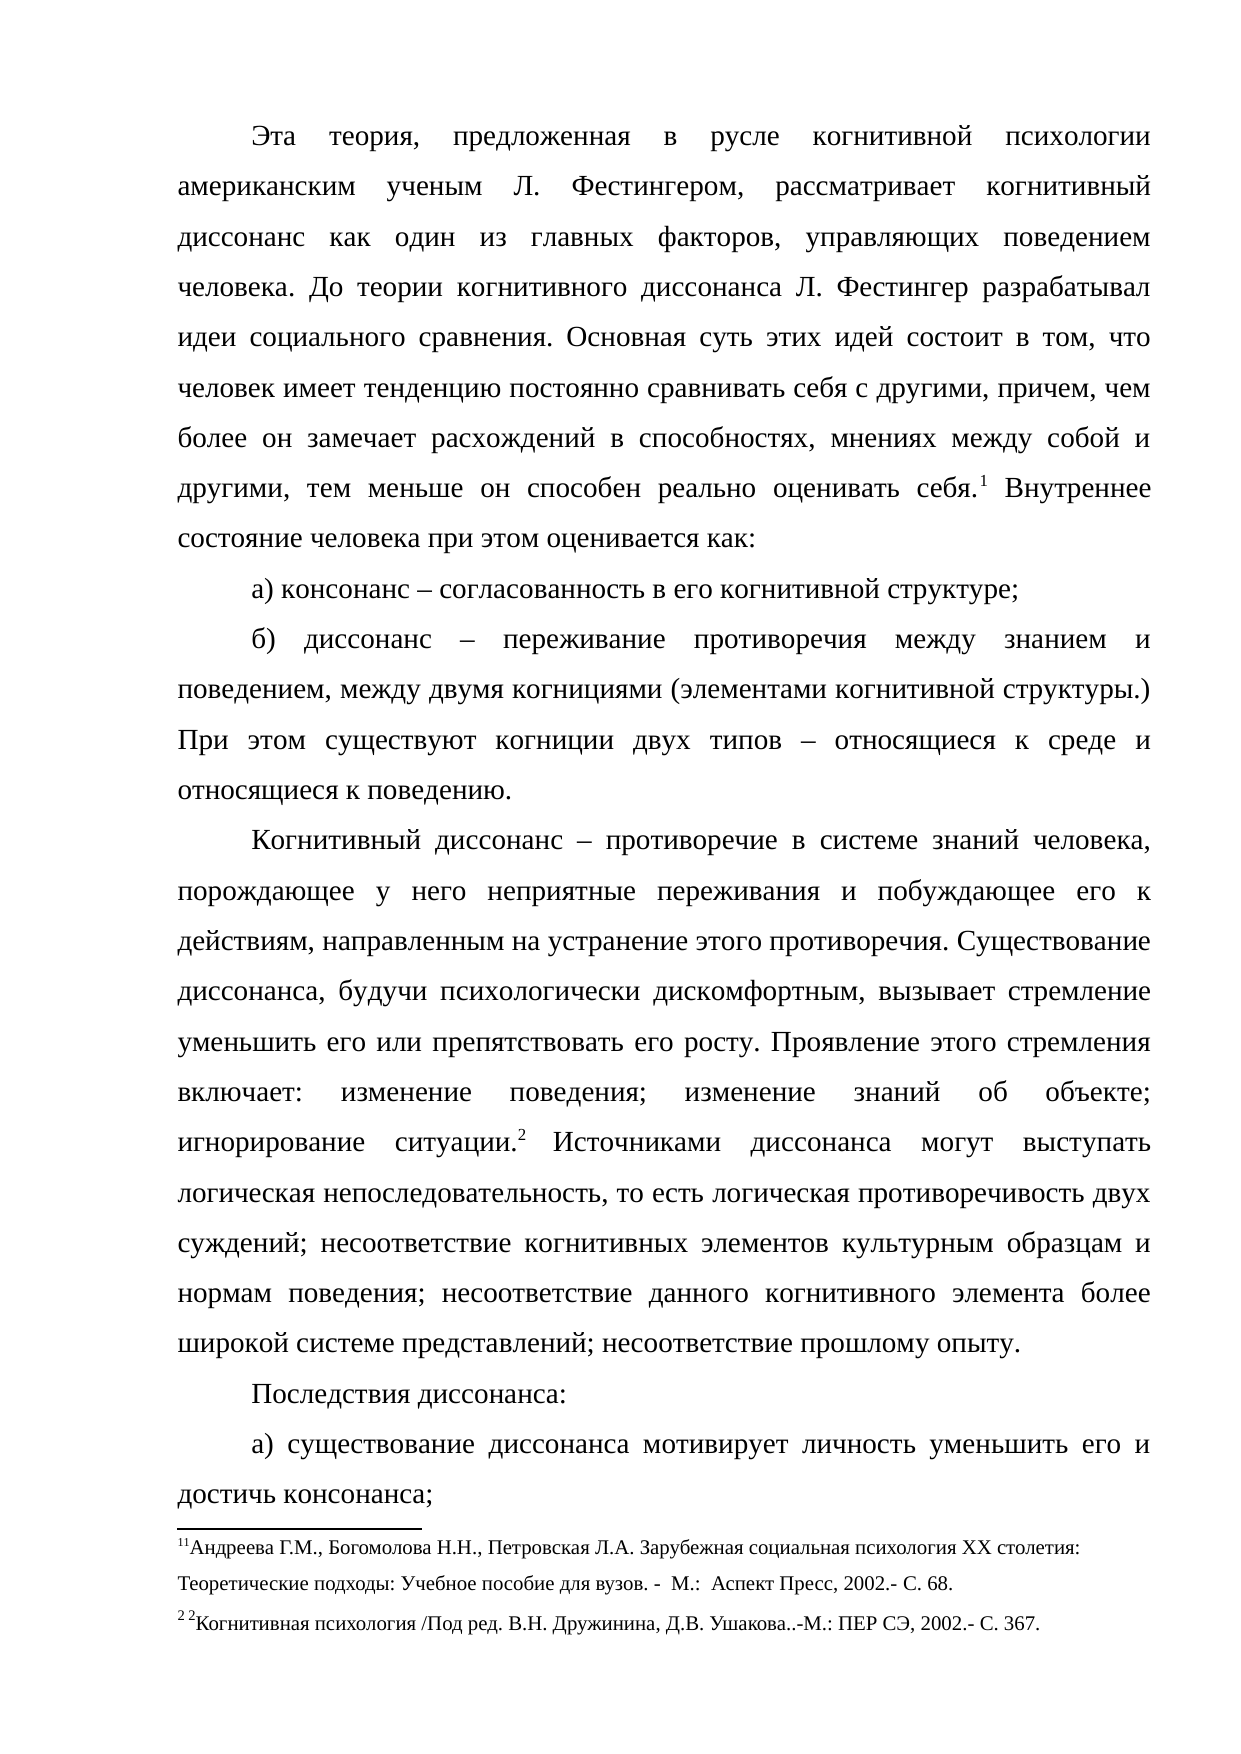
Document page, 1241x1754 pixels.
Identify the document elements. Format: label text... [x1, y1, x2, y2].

text Эта теория, предложенная в русле когнитивной психологии американским ученым Л. Фестингером, рассматривает когнитивный диссонанс как один из главных факторов, управляющих поведением человека. До теории когнитивного диссонанса Л. Фестингер разрабатывал идеи социального сравнения. Основная суть этих идей состоит в том, что человек имеет тенденцию постоянно сравнивать себя с другими, причем, чем более он замечает расхождений в способностях, мнениях между собой и другими, тем меньше он способен реально оценивать себя.1 Внутреннее состояние человека при этом оценивается как: [177, 118, 1152, 554]
text а) консонанс – согласованность в его когнитивной структуре; [177, 571, 1152, 604]
text а) существование диссонанса мотивирует личность уменьшить его и достичь консонанса; [177, 1426, 1152, 1510]
text б) диссонанс – переживание противоречия между знанием и поведением, между двумя когнициями (элементами когнитивной структуры.) При этом существуют когниции двух типов – относящиеся к среде и относящиеся к поведению. [177, 621, 1152, 806]
text Последствия диссонанса: [177, 1376, 1152, 1409]
text Когнитивный диссонанс – противоречие в системе знаний человека, порождающее у него неприятные переживания и побуждающее его к действиям, направленным на устранение этого противоречия. Существование диссонанса, будучи психологически дискомфортным, вызывает стремление уменьшить его или препятствовать его росту. Проявление этого стремления включает: изменение поведения; изменение знаний об объекте; игнорирование ситуации.2 Источниками диссонанса могут выступать логическая непоследовательность, то есть логическая противоречивость двух суждений; несоответствие когнитивных элементов культурным образцам и нормам поведения; несоответствие данного когнитивного элемента более широкой системе представлений; несоответствие прошлому опыту. [177, 822, 1152, 1359]
